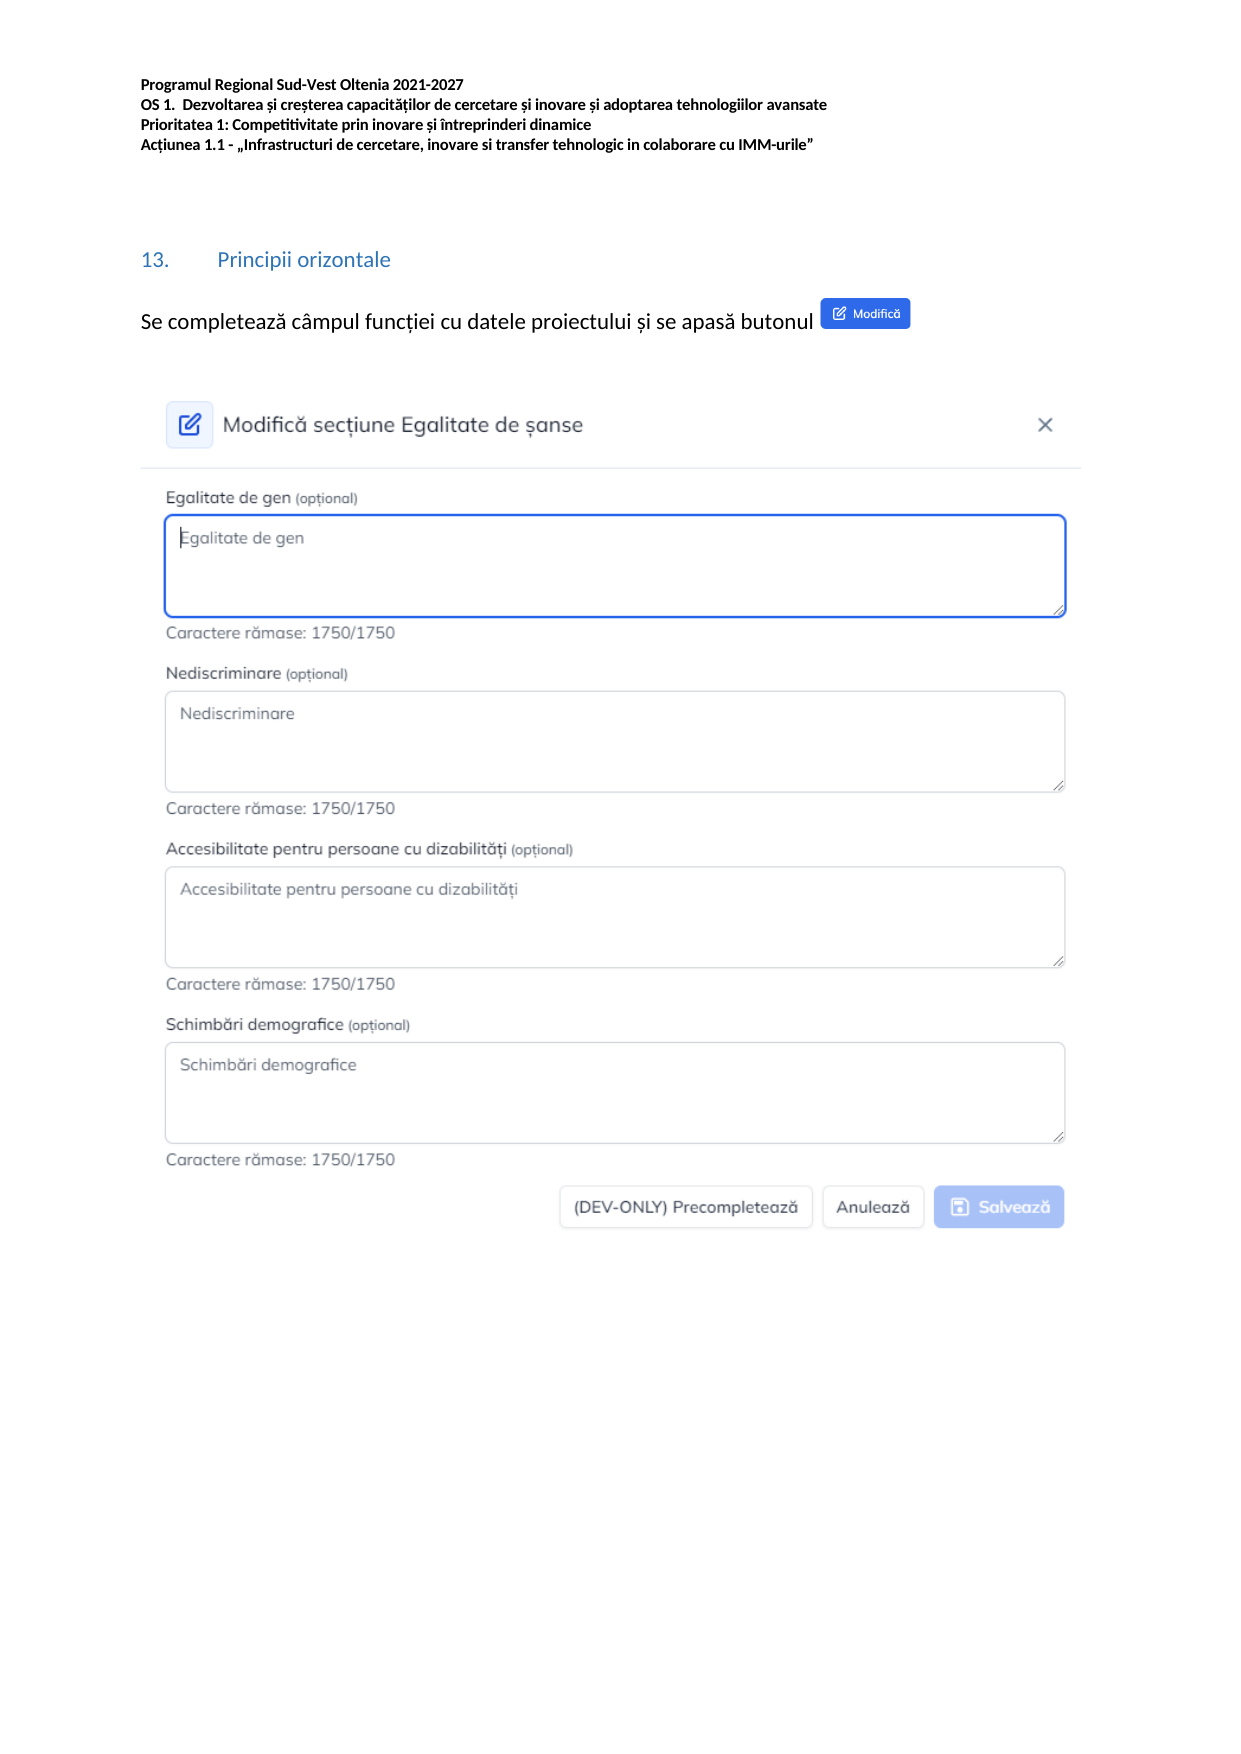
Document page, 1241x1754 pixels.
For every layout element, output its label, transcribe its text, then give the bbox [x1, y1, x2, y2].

picture [140, 401, 1081, 1252]
picture [820, 298, 911, 330]
text Se completează câmpul funcției cu datele proiectului și se apasă butonul [141, 298, 1122, 336]
subtitle Principii orizontale [141, 246, 1122, 273]
